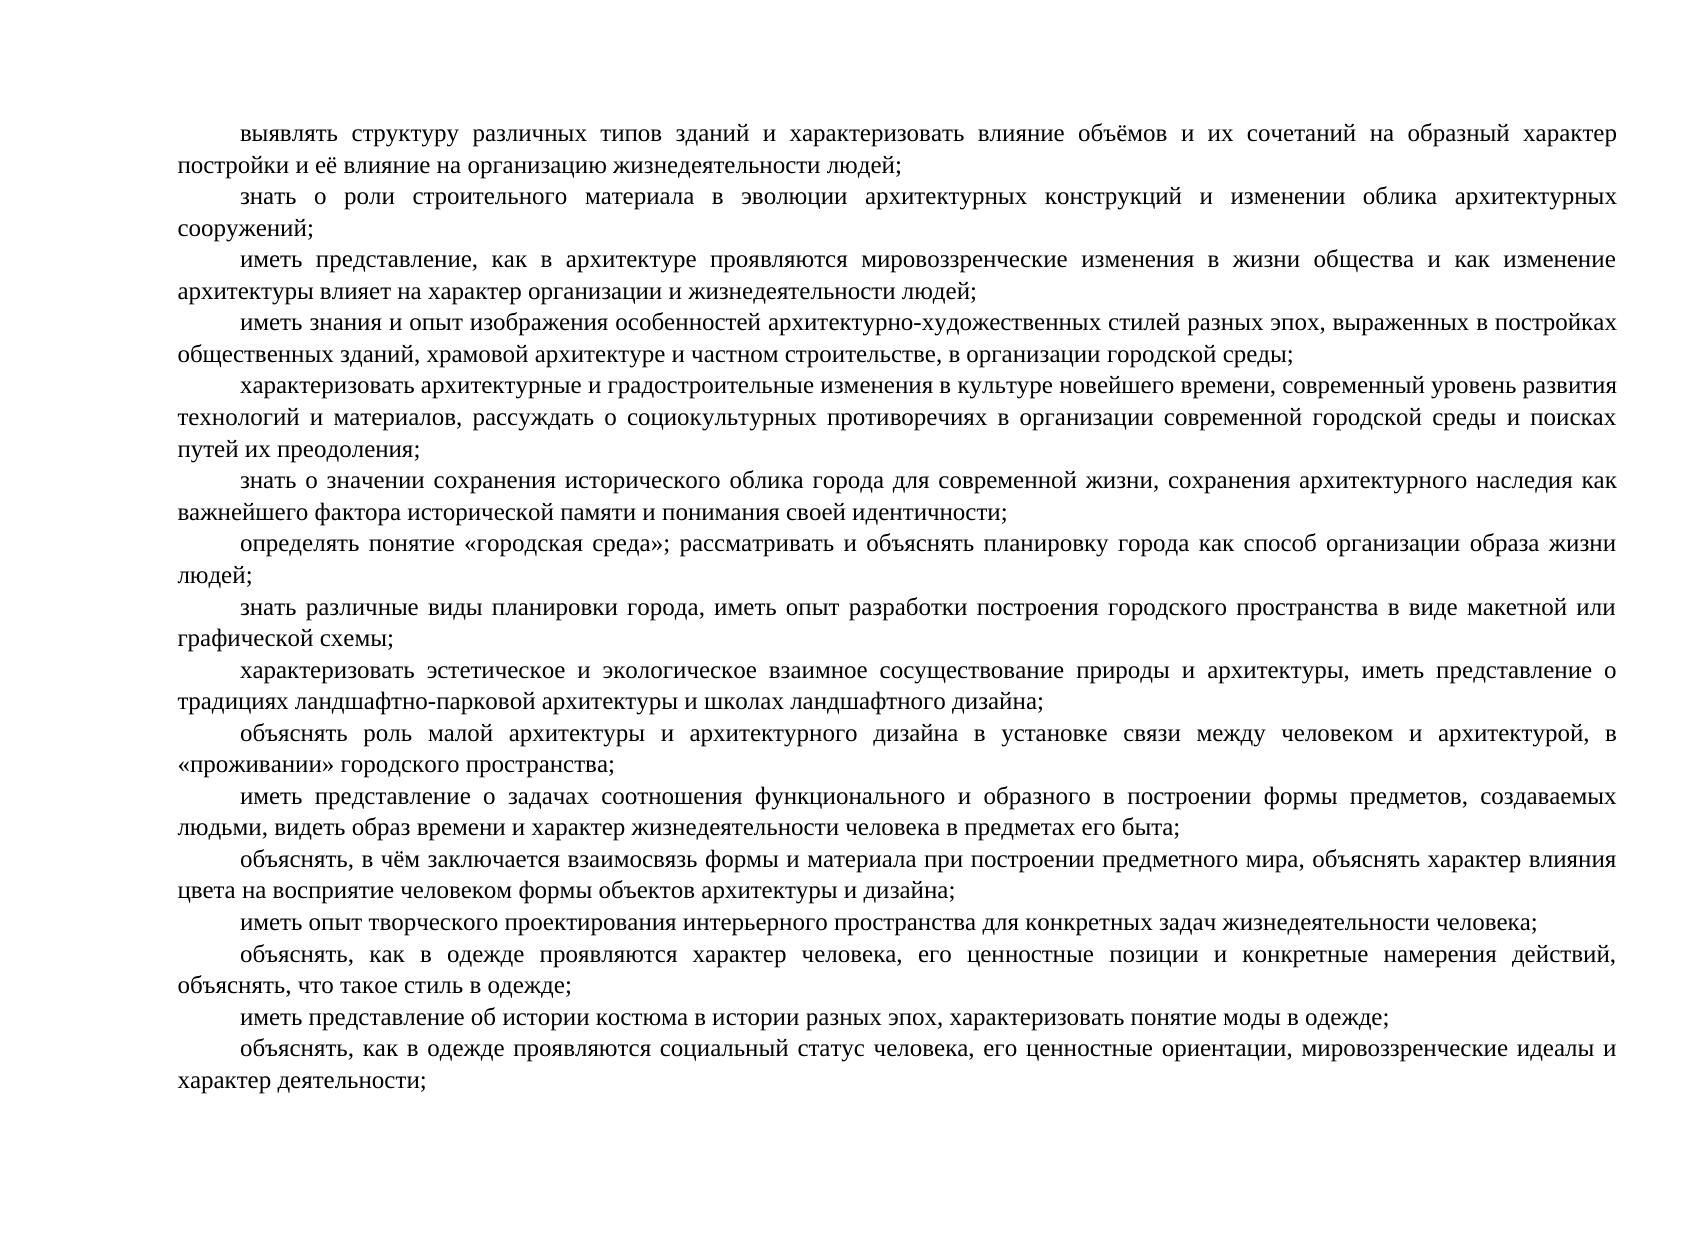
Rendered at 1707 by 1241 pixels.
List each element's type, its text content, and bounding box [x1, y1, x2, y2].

text объяснять, как в одежде проявляются характер человека, его ценностные позиции и конкретные намерения действий, объяснять, что такое стиль в одежде; [177, 939, 1618, 999]
text знать различные виды планировки города, иметь опыт разработки построения городского пространства в виде макетной или графической схемы; [177, 592, 1618, 652]
text иметь представление о задачах соотношения функционального и образного в построении формы предметов, создаваемых людьми, видеть образ времени и характер жизнедеятельности человека в предметах его быта; [177, 781, 1618, 841]
text характеризовать архитектурные и градостроительные изменения в культуре новейшего времени, современный уровень развития технологий и материалов, рассуждать о социокультурных противоречиях в организации современной городской среды и поисках путей их преодоления; [177, 371, 1618, 462]
text объяснять, как в одежде проявляются социальный статус человека, его ценностные ориентации, мировоззренческие идеалы и характер деятельности; [177, 1033, 1618, 1094]
text знать о значении сохранения исторического облика города для современной жизни, сохранения архитектурного наследия как важнейшего фактора исторической памяти и понимания своей идентичности; [177, 465, 1618, 526]
text выявлять структуру различных типов зданий и характеризовать влияние объёмов и их сочетаний на образный характер постройки и её влияние на организацию жизнедеятельности людей; [177, 118, 1618, 178]
text объяснять, в чём заключается взаимосвязь формы и материала при построении предметного мира, объяснять характер влияния цвета на восприятие человеком формы объектов архитектуры и дизайна; [177, 844, 1618, 904]
text иметь знания и опыт изображения особенностей архитектурно-художественных стилей разных эпох, выраженных в постройках общественных зданий, храмовой архитектуре и частном строительстве, в организации городской среды; [177, 307, 1618, 368]
text знать о роли строительного материала в эволюции архитектурных конструкций и изменении облика архитектурных сооружений; [177, 181, 1618, 242]
text иметь представление, как в архитектуре проявляются мировоззренческие изменения в жизни общества и как изменение архитектуры влияет на характер организации и жизнедеятельности людей; [177, 244, 1618, 305]
text иметь представление об истории костюма в истории разных эпох, характеризовать понятие моды в одежде; [177, 1002, 1618, 1031]
text иметь опыт творческого проектирования интерьерного пространства для конкретных задач жизнедеятельности человека; [177, 907, 1618, 936]
text объяснять роль малой архитектуры и архитектурного дизайна в установке связи между человеком и архитектурой, в «проживании» городского пространства; [177, 718, 1618, 778]
text характеризовать эстетическое и экологическое взаимное сосуществование природы и архитектуры, иметь представление о традициях ландшафтно-парковой архитектуры и школах ландшафтного дизайна; [177, 655, 1618, 715]
text определять понятие «городская среда»; рассматривать и объяснять планировку города как способ организации образа жизни людей; [177, 528, 1618, 589]
